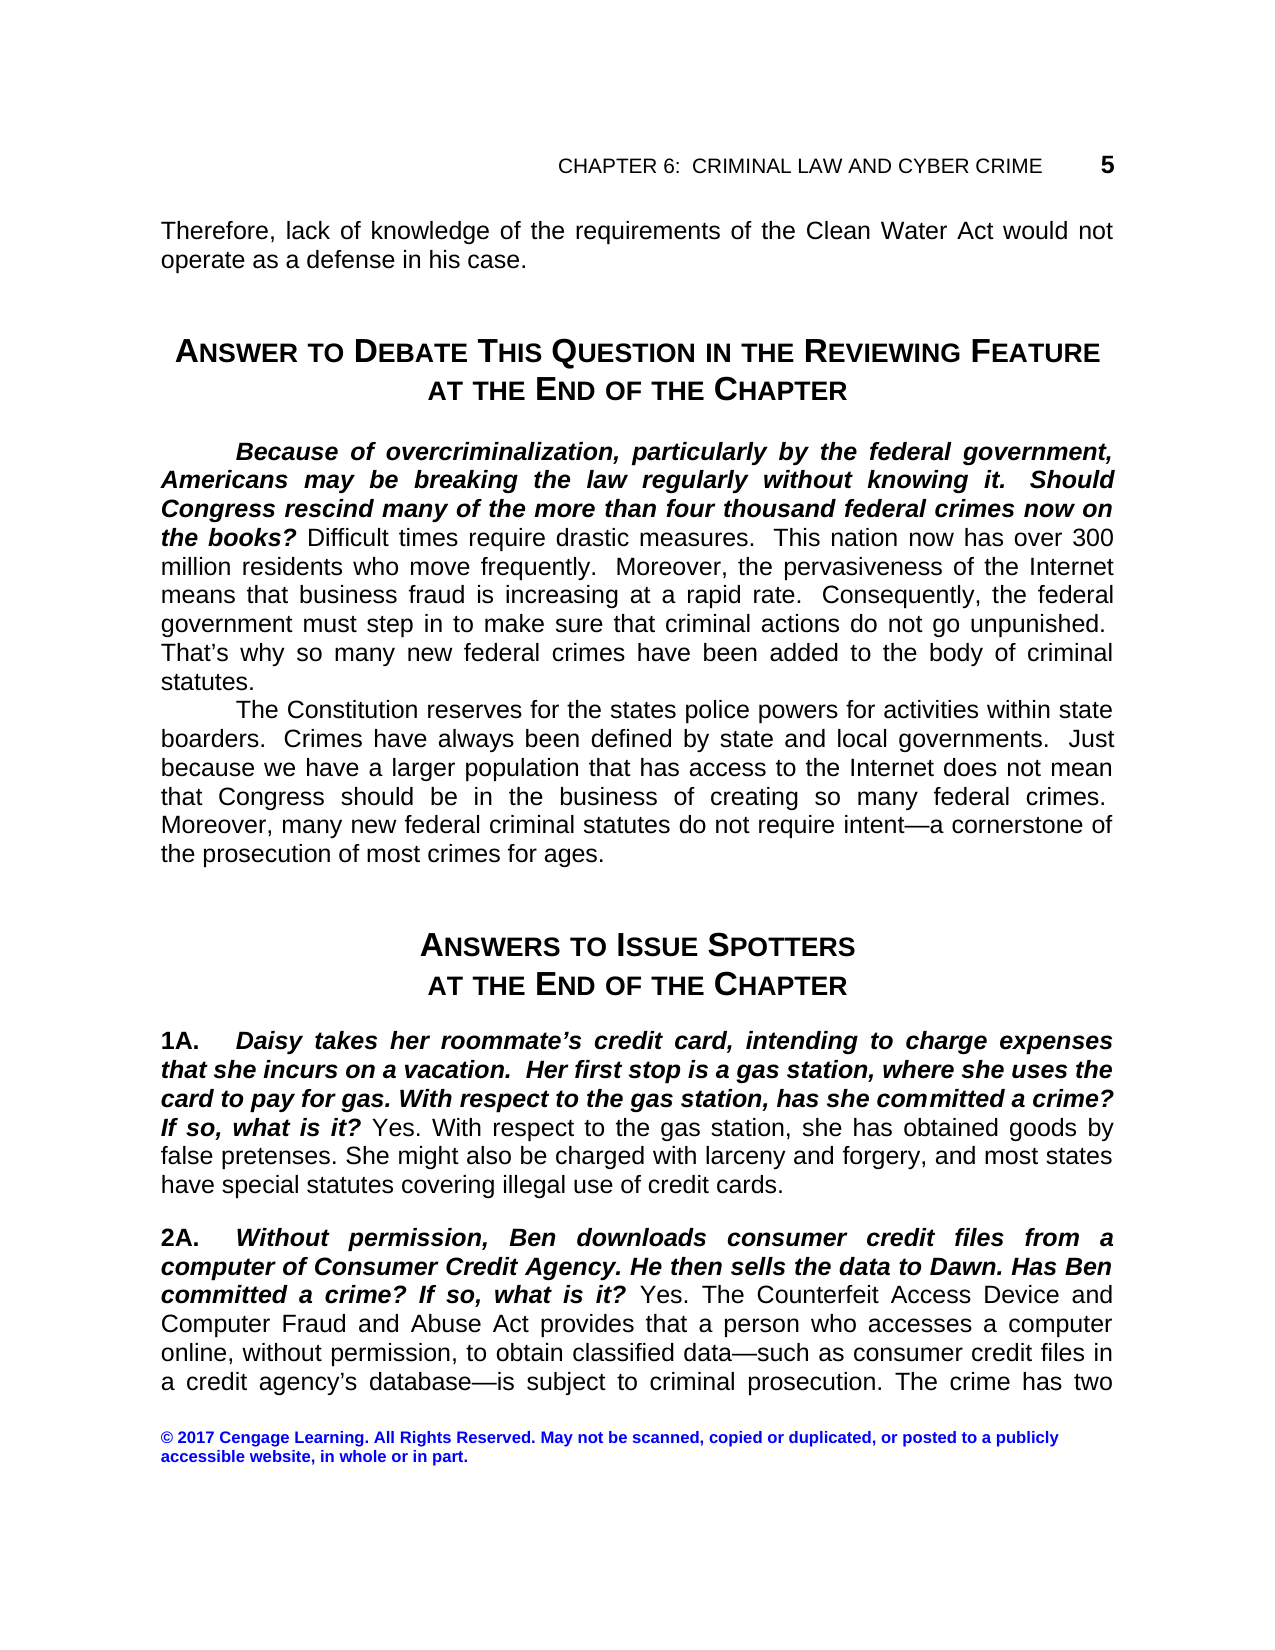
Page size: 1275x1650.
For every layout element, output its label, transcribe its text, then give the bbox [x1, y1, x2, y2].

text Because of overcriminalization, particularly by the federal government, Americans may be breaking the law regularly without knowing it. Should Congress rescind many of the more than four thousand federal crimes now on the books? Difficult times require drastic measures. This nation now has over 300 million residents who move frequently. Moreover, the pervasiveness of the Internet means that business fraud is increasing at a rapid rate. Consequently, the federal government must step in to make sure that criminal actions do not go unpunished. That’s why so many new federal crimes have been added to the body of criminal statutes. [161, 437, 1114, 695]
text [161, 216, 1114, 273]
text 1A. Daisy takes her roommate’s credit card, intending to charge expenses that she incurs on a vacation. Her first stop is a gas station, where she uses the card to pay for gas. With respect to the gas station, has she committed a crime? If so, what is it? Yes. With respect to the gas station, she has obtained goods by false pretenses. She might also be charged with larceny and forgery, and most states have special statutes covering illegal use of credit cards. [161, 1026, 1114, 1199]
text Answer to Debate This Question in the Reviewing Feature [161, 331, 1114, 369]
text The Constitution reserves for the states police powers for activities within state boarders. Crimes have always been defined by state and local governments. Just because we have a larger population that has access to the Internet does not mean that Congress should be in the business of creating so many federal crimes. Moreover, many new federal criminal statutes do not require intent—a cornerstone of the prosecution of most crimes for ages. [161, 695, 1114, 868]
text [161, 1223, 1114, 1395]
text Answers to Issue Spotters [161, 925, 1114, 964]
text at the End of the Chapter [161, 369, 1114, 408]
text at the End of the Chapter [161, 964, 1114, 1002]
